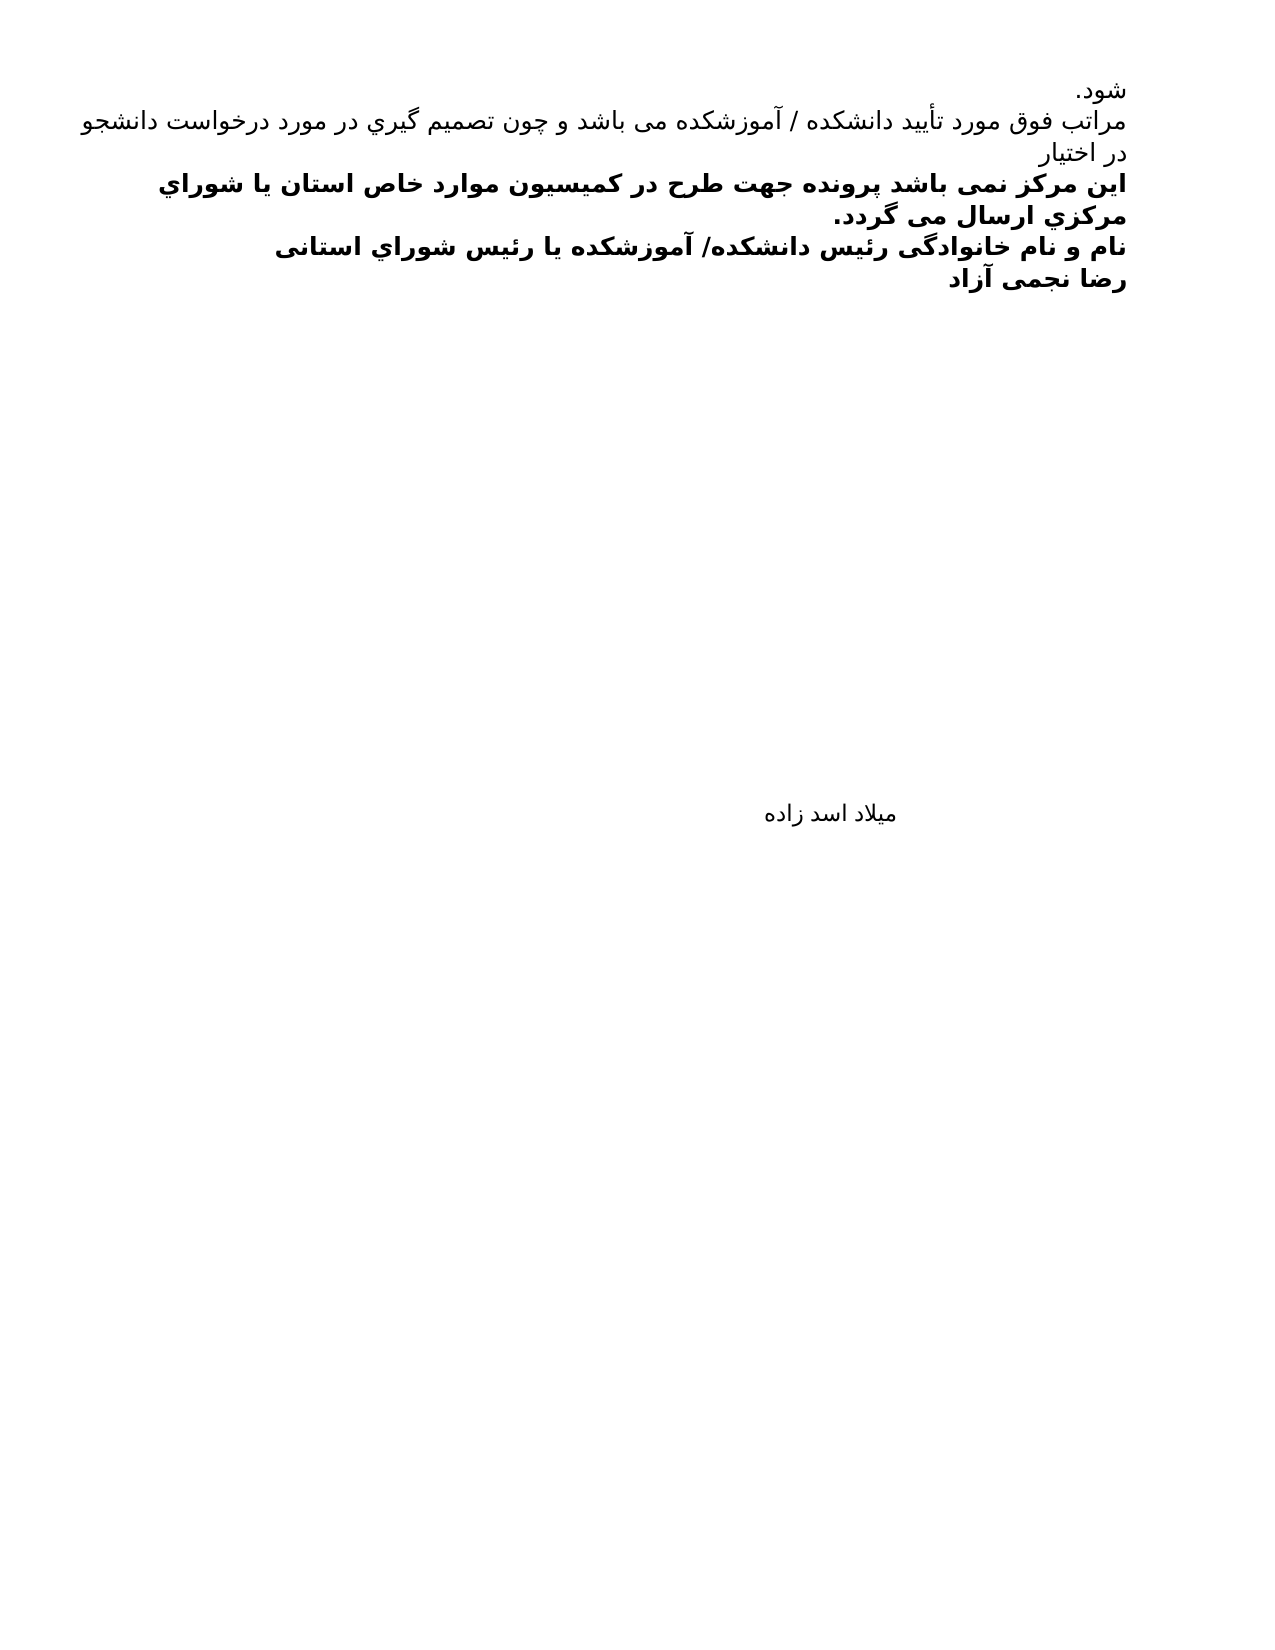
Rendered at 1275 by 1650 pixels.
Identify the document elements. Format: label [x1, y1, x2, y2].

text [75, 75, 1127, 293]
